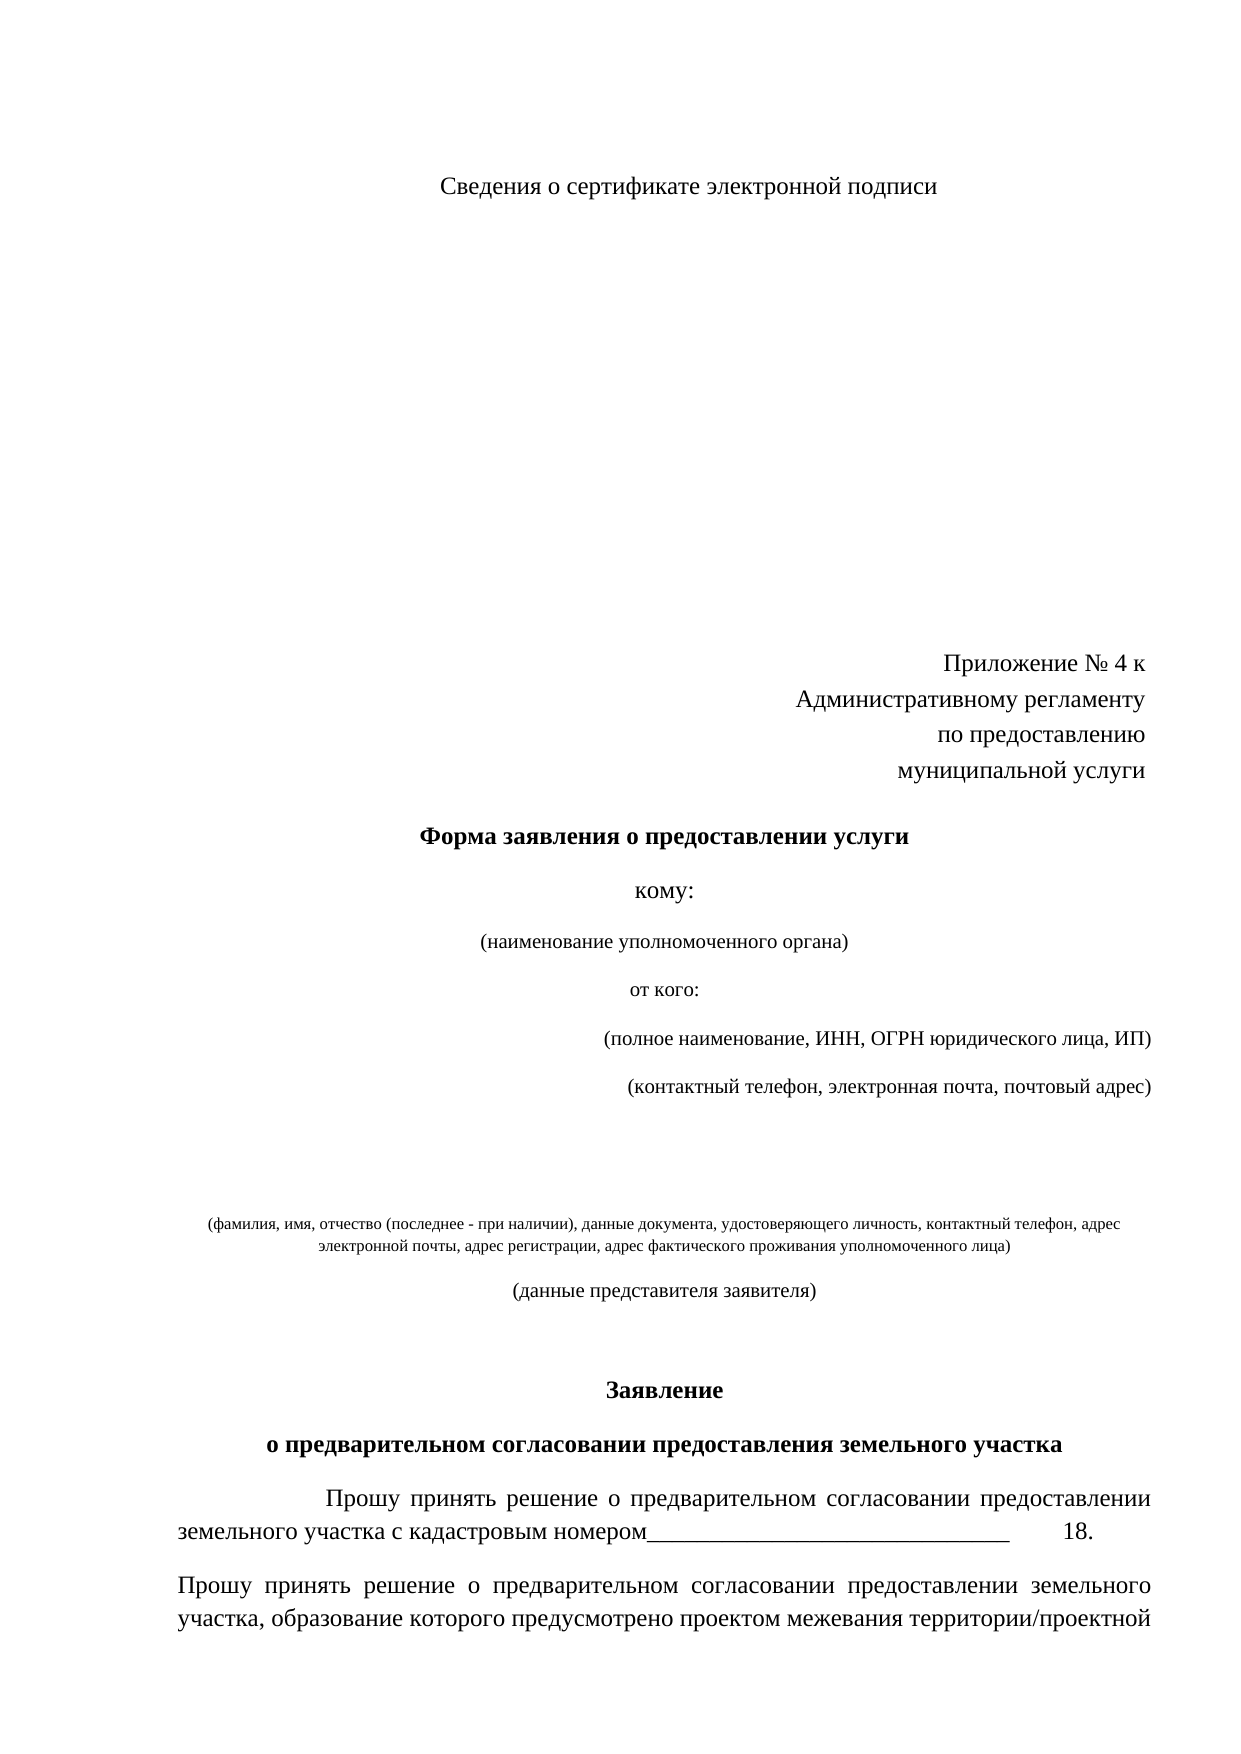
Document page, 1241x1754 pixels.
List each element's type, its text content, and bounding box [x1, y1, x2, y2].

text Прошу принять решение о предварительном согласовании предоставлении земельного участка с кадастровым номером_____________________________ 18. [177, 1483, 1152, 1545]
text Форма заявления о предоставлении услуги [177, 821, 1152, 850]
text Административному регламенту по предоставлению муниципальной услуги [769, 679, 1145, 785]
text Заявление [177, 1375, 1152, 1404]
text о предварительном согласовании предоставления земельного участка [177, 1429, 1152, 1458]
text (полное наименование, ИНН, ОГРН юридического лица, ИП) [177, 1026, 1152, 1049]
text (контактный телефон, электронная почта, почтовый адрес) [177, 1074, 1152, 1098]
text Сведения о сертификате электронной подписи [177, 171, 1152, 200]
text (данные представителя заявителя) [177, 1278, 1152, 1302]
text (фамилия, имя, отчество (последнее - при наличии), данные документа, удостоверяющего личность, контактный телефон, адрес электронной почты, адрес регистрации, адрес фактического проживания уполномоченного лица) [177, 1214, 1152, 1255]
text от кого: [177, 977, 1152, 1001]
text (наименование уполномоченного органа) [177, 929, 1152, 953]
text Прошу принять решение о предварительном согласовании предоставлении земельного участка, образование которого предусмотрено проектом межевания территории/проектной [177, 1570, 1152, 1632]
text кому: [177, 875, 1152, 903]
text Приложение № 4 к [769, 643, 1145, 679]
